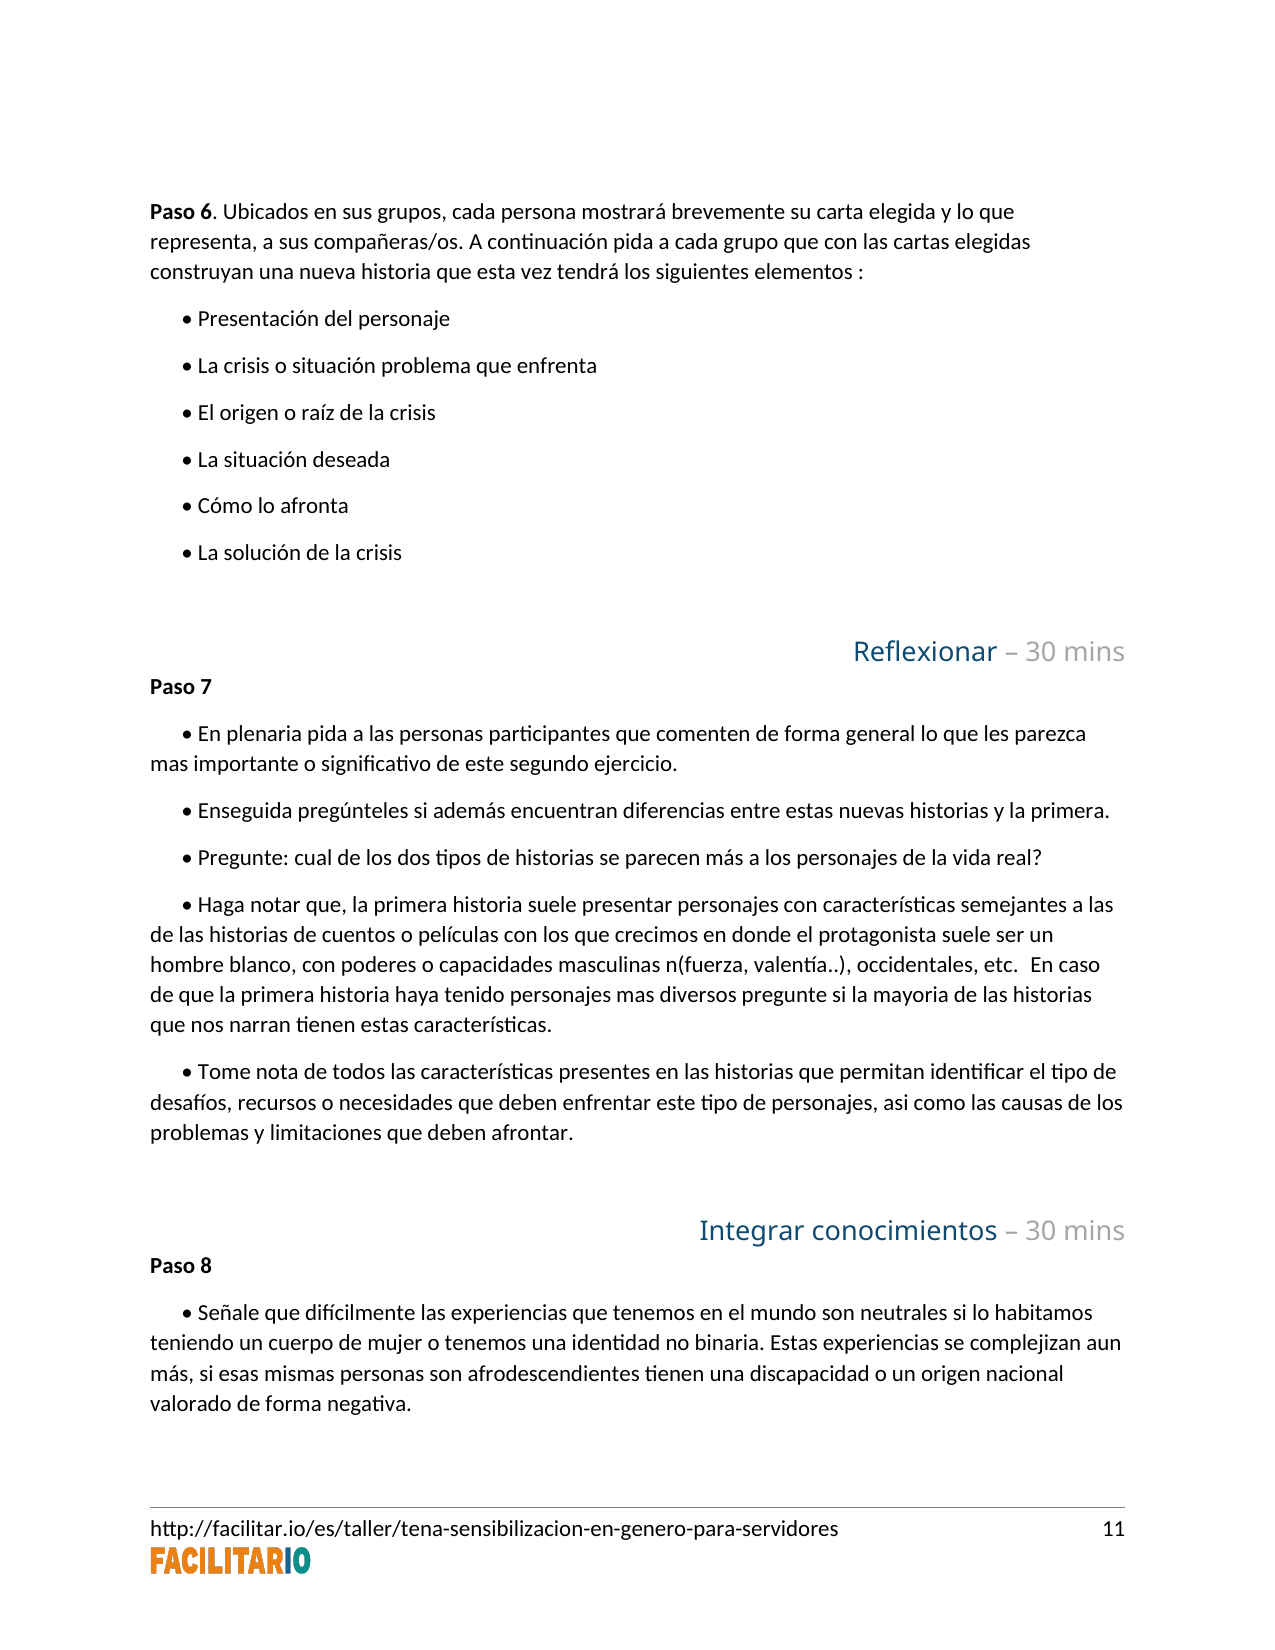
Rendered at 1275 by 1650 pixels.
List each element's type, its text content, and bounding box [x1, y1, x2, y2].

text • El origen o raíz de la crisis [150, 398, 1125, 426]
text Paso 6. Ubicados en sus grupos, cada persona mostrará brevemente su carta elegida y lo que representa, a sus compañeras/os. A continuación pida a cada grupo que con las cartas elegidas construyan una nueva historia que esta vez tendrá los siguientes elementos : [150, 197, 1125, 285]
subtitle Reflexionar – 30 mins [150, 632, 1125, 669]
text Paso 7 [150, 672, 1125, 700]
text • Tome nota de todos las características presentes en las historias que permitan identificar el tipo de desafíos, recursos o necesidades que deben enfrentar este tipo de personajes, asi como las causas de los problemas y limitaciones que deben afrontar. [150, 1057, 1125, 1146]
text • La situación deseada [150, 445, 1125, 473]
text • Presentación del personaje [150, 304, 1125, 332]
text • Haga notar que, la primera historia suele presentar personajes con características semejantes a las de las historias de cuentos o películas con los que crecimos en donde el protagonista suele ser un hombre blanco, con poderes o capacidades masculinas n(fuerza, valentía..), occidentales, etc. En caso de que la primera historia haya tenido personajes mas diversos pregunte si la mayoria de las historias que nos narran tienen estas características. [150, 890, 1125, 1039]
text • Cómo lo afronta [150, 492, 1125, 520]
text • En plenaria pida a las personas participantes que comenten de forma general lo que les parezca mas importante o significativo de este segundo ejercicio. [150, 719, 1125, 777]
subtitle Integrar conocimientos – 30 mins [150, 1212, 1125, 1248]
text • Pregunte: cual de los dos tipos de historias se parecen más a los personajes de la vida real? [150, 843, 1125, 871]
text • La solución de la crisis [150, 538, 1125, 567]
text • Enseguida pregúnteles si además encuentran diferencias entre estas nuevas historias y la primera. [150, 796, 1125, 824]
text • Señale que difícilmente las experiencias que tenemos en el mundo son neutrales si lo habitamos teniendo un cuerpo de mujer o tenemos una identidad no binaria. Estas experiencias se complejizan aun más, si esas mismas personas son afrodescendientes tienen una discapacidad o un origen nacional valorado de forma negativa. [150, 1298, 1125, 1417]
text Paso 8 [150, 1251, 1125, 1279]
text • La crisis o situación problema que enfrenta [150, 351, 1125, 379]
picture [145, 1544, 315, 1576]
